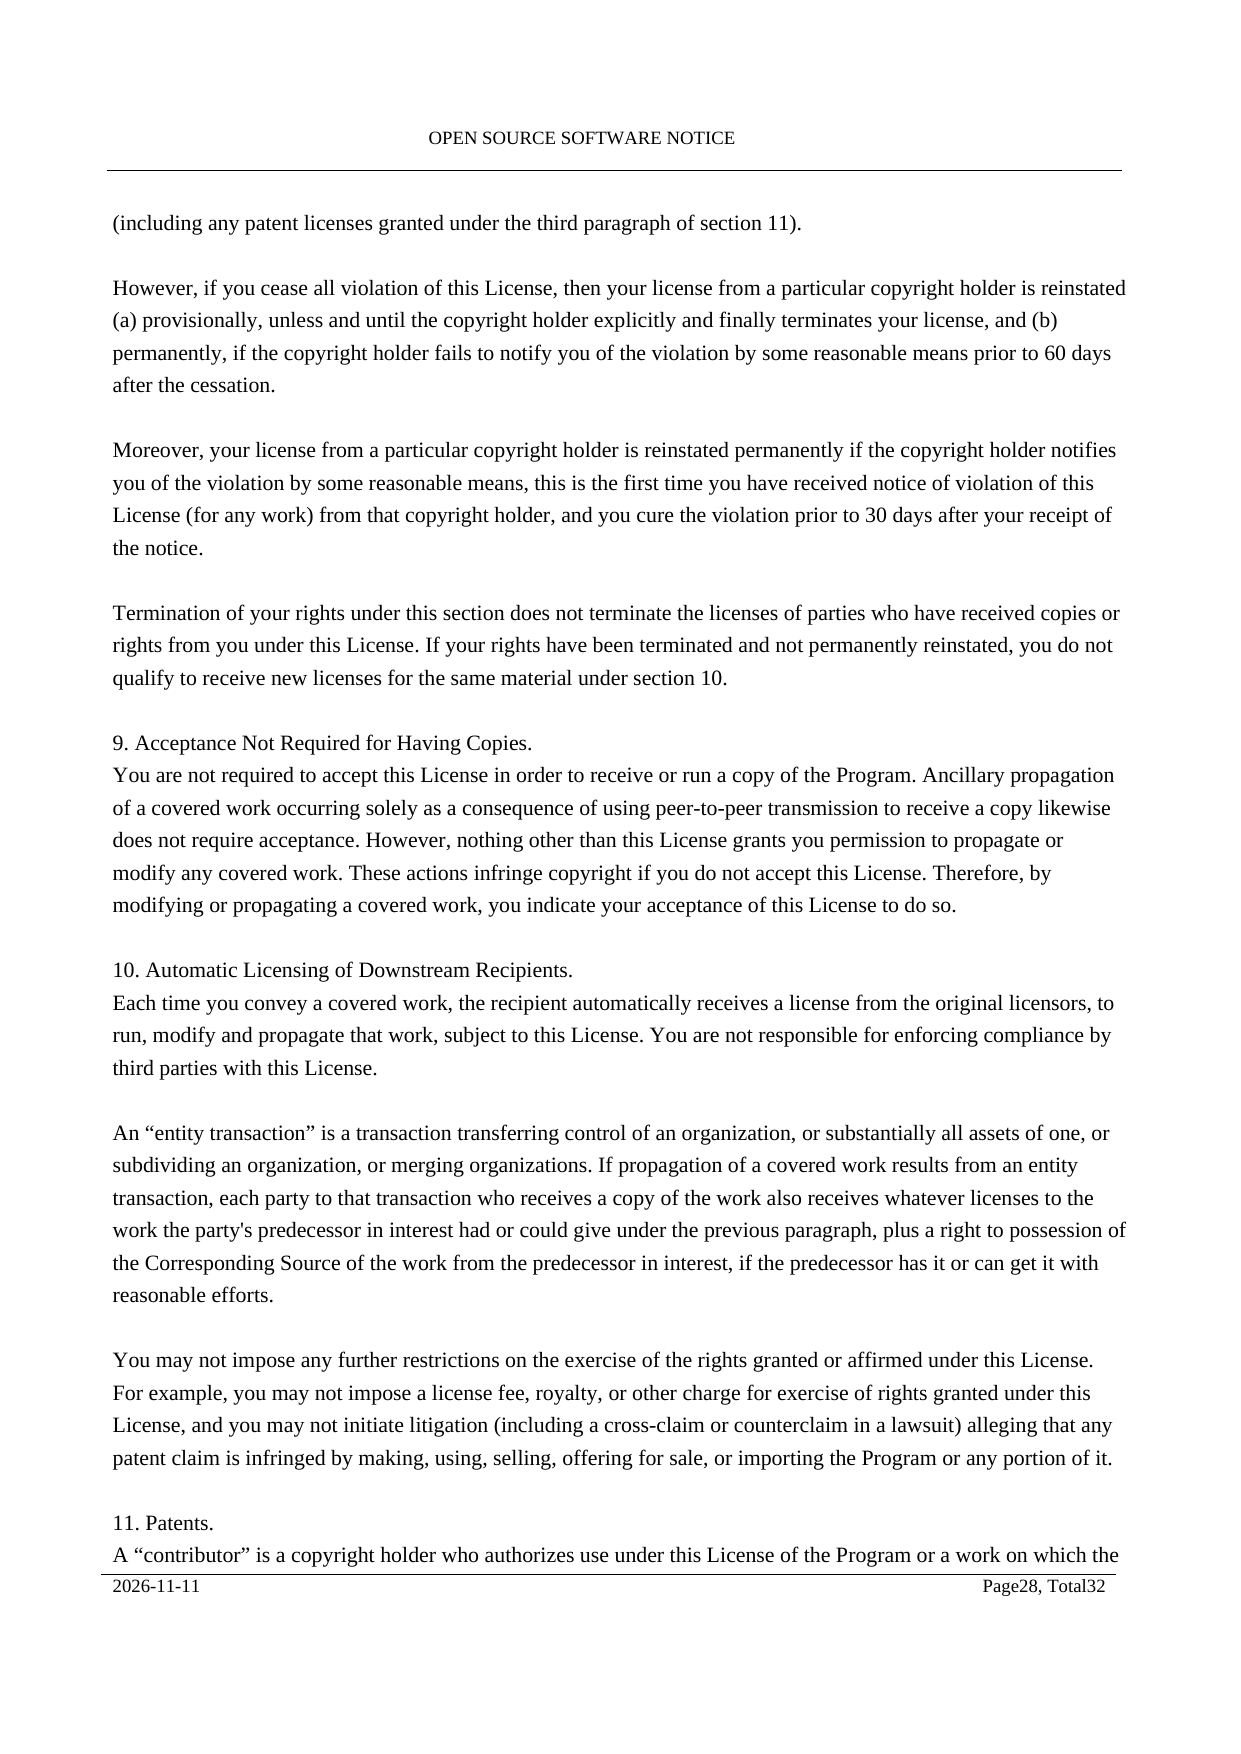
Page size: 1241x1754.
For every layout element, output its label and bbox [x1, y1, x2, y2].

text [112, 206, 1128, 1571]
